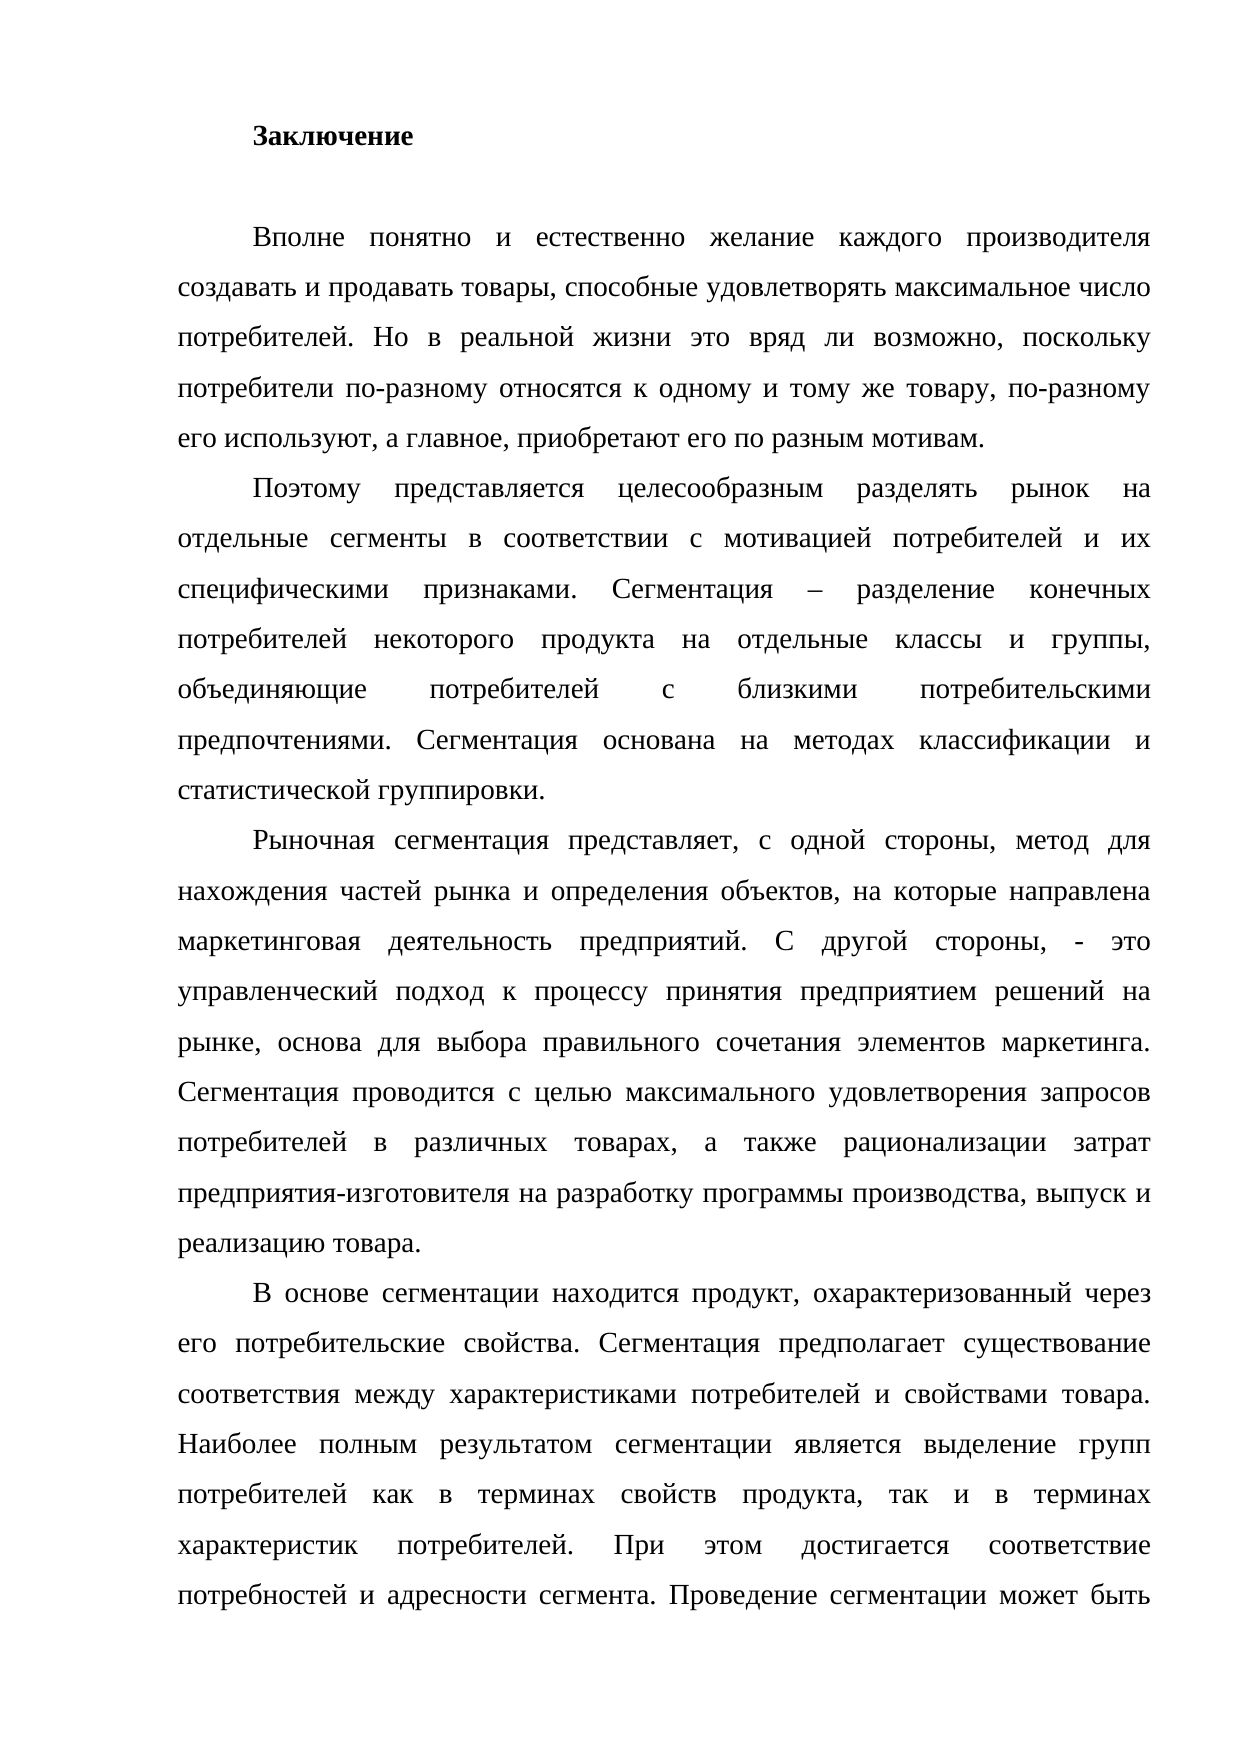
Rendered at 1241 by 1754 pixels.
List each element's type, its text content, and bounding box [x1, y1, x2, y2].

text Заключение [177, 118, 1152, 152]
text Поэтому представляется целесообразным разделять рынок на отдельные сегменты в соответствии с мотивацией потребителей и их специфическими признаками. Сегментация – разделение конечных потребителей некоторого продукта на отдельные классы и группы, объединяющие потребителей с близкими потребительскими предпочтениями. Сегментация основана на методах классификации и статистической группировки. [177, 470, 1152, 806]
text Вполне понятно и естественно желание каждого производителя создавать и продавать товары, способные удовлетворять максимальное число потребителей. Но в реальной жизни это вряд ли возможно, поскольку потребители по-разному относятся к одному и тому же товару, по-разному его используют, а главное, приобретают его по разным мотивам. [177, 219, 1152, 453]
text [177, 1275, 1152, 1611]
text Рыночная сегментация представляет, с одной стороны, метод для нахождения частей рынка и определения объектов, на которые направлена маркетинговая деятельность предприятий. С другой стороны, - это управленческий подход к процессу принятия предприятием решений на рынке, основа для выбора правильного сочетания элементов маркетинга. Сегментация проводится с целью максимального удовлетворения запросов потребителей в различных товарах, а также рационализации затрат предприятия-изготовителя на разработку программы производства, выпуск и реализацию товара. [177, 822, 1152, 1258]
